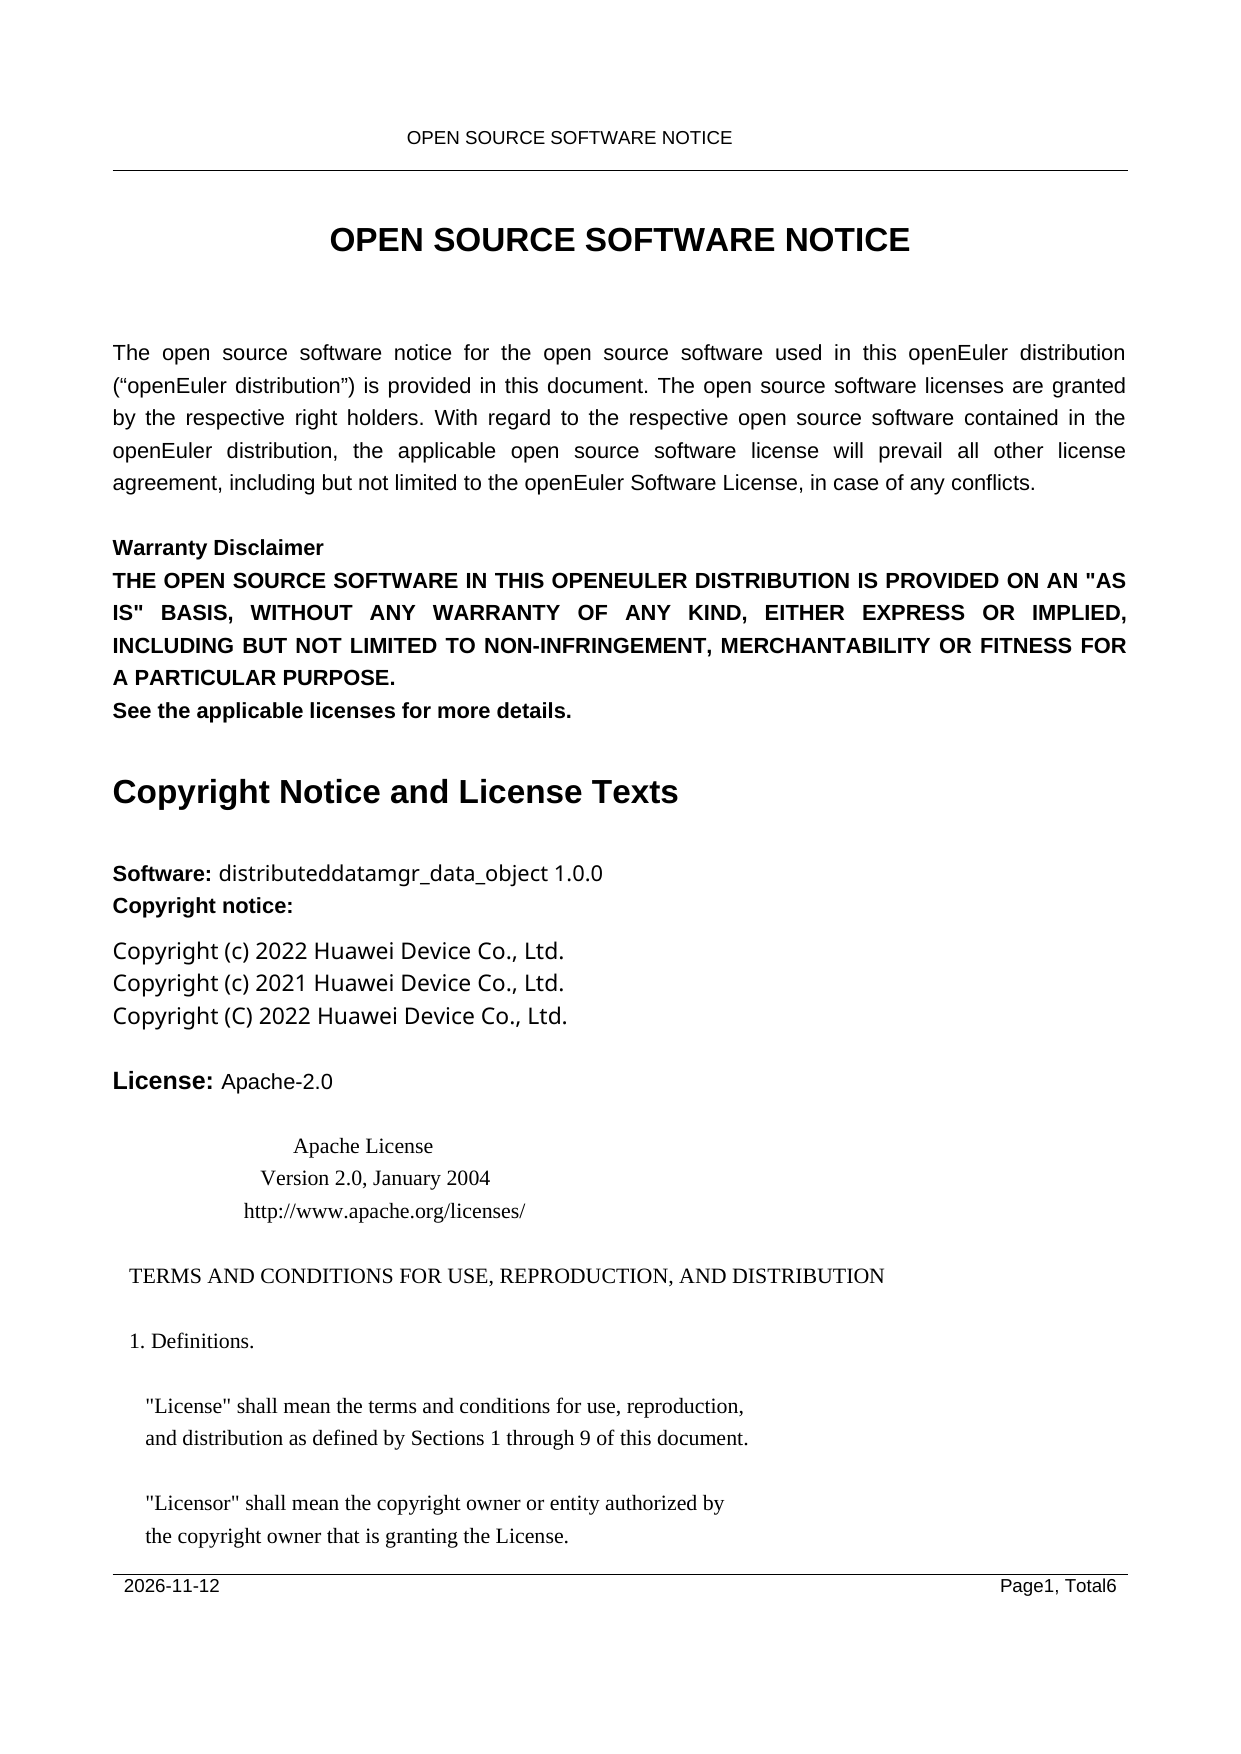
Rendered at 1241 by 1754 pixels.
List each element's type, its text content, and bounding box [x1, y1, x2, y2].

text Copyright notice: [112, 889, 1128, 921]
text THE OPEN SOURCE SOFTWARE IN THIS OPENEULER DISTRIBUTION IS PROVIDED ON AN "AS IS" BASIS, WITHOUT ANY WARRANTY OF ANY KIND, EITHER EXPRESS OR IMPLIED, INCLUDING BUT NOT LIMITED TO NON-INFRINGEMENT, MERCHANTABILITY OR FITNESS FOR A PARTICULAR PURPOSE. See the applicable licenses for more details. [112, 564, 1128, 726]
text Copyright Notice and License Texts [112, 759, 1128, 824]
title Software: distributeddatamgr_data_object 1.0.0 [112, 856, 1128, 889]
text OPEN SOURCE SOFTWARE NOTICE [112, 206, 1128, 271]
text The open source software notice for the open source software used in this openEuler distribution (“openEuler distribution”) is provided in this document. The open source software licenses are granted by the respective right holders. With regard to the respective open source software contained in the openEuler distribution, the applicable open source software license will prevail all other license agreement, including but not limited to the openEuler Software License, in case of any conflicts. [112, 336, 1128, 499]
text Copyright (c) 2022 Huawei Device Co., Ltd. Copyright (c) 2021 Huawei Device Co., Ltd. Copyright (C) 2022 Huawei Device Co., Ltd. [112, 934, 1128, 1064]
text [112, 1096, 1128, 1551]
text License: Apache-2.0 [112, 1064, 1128, 1096]
text Warranty Disclaimer [112, 531, 1128, 564]
